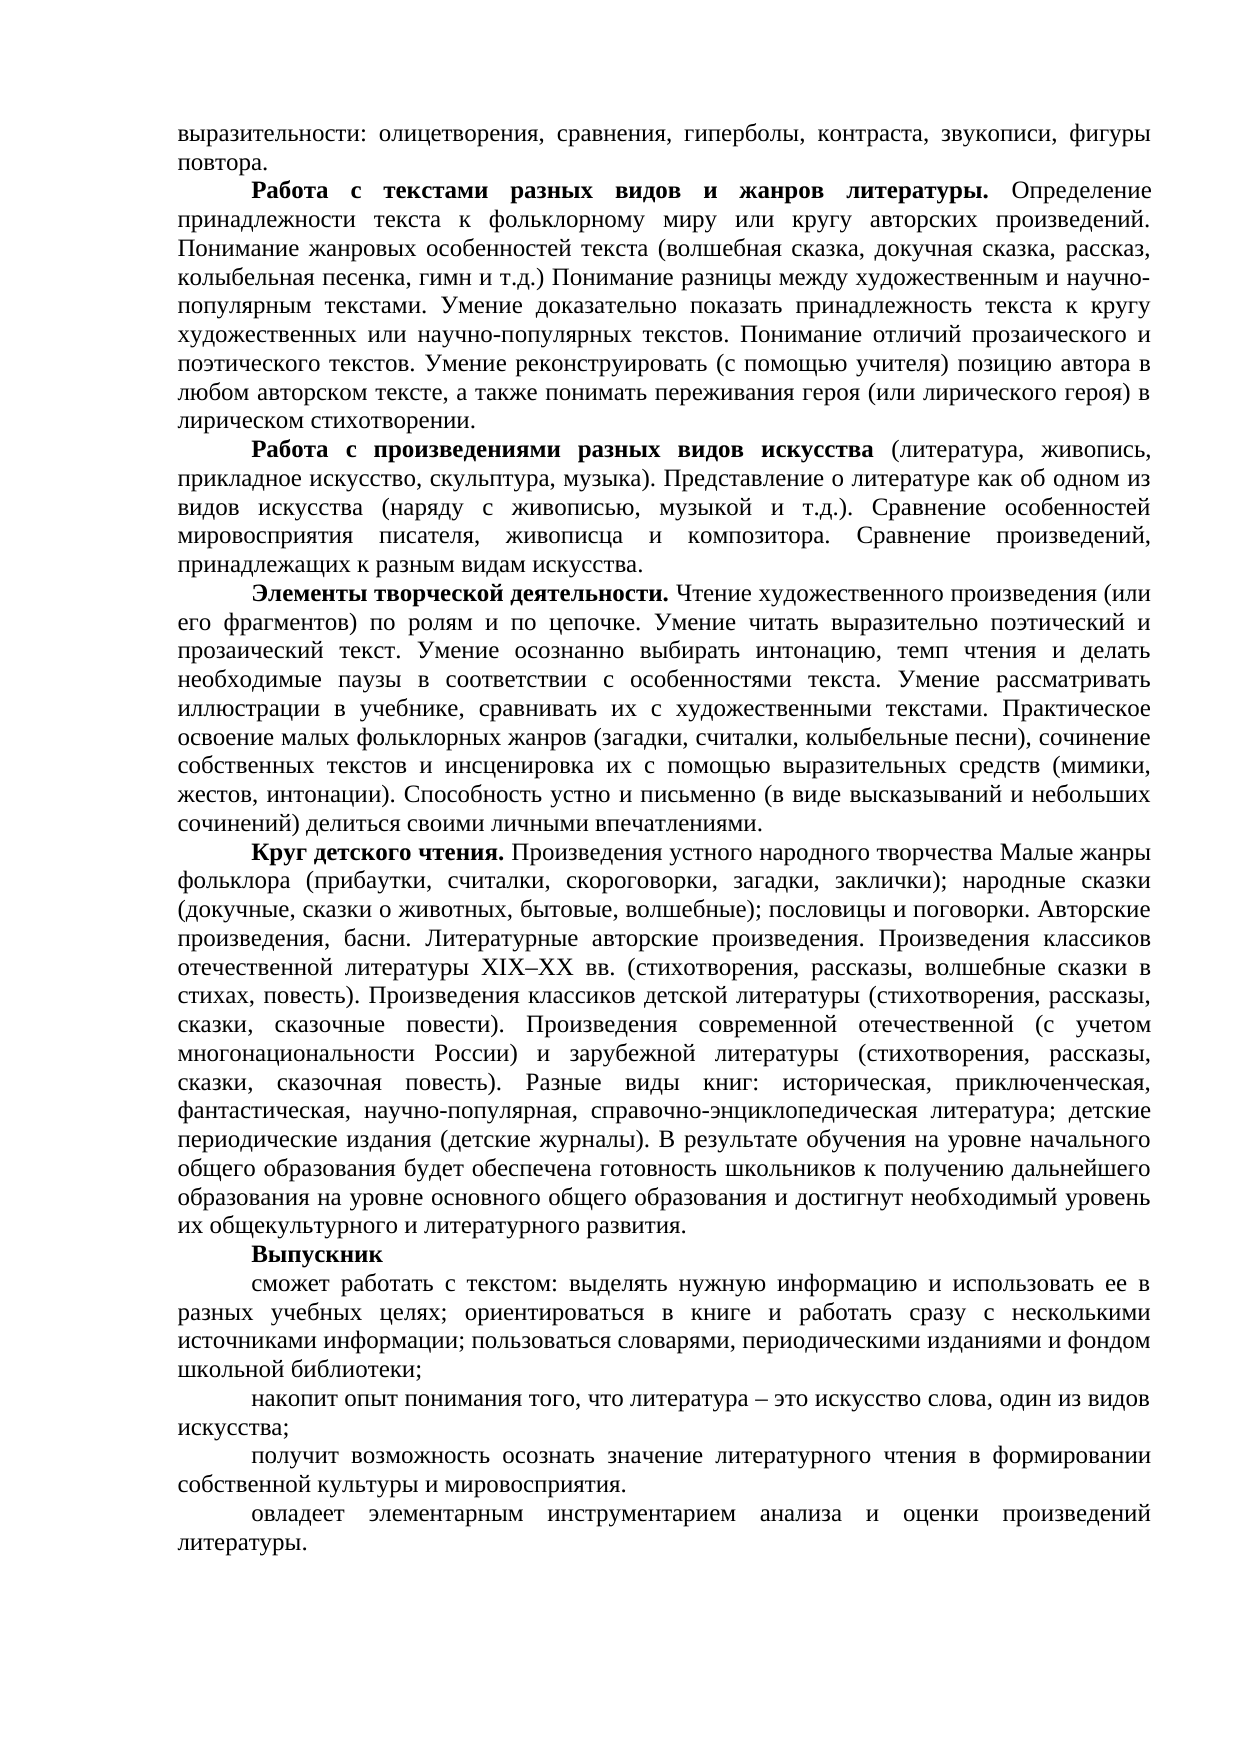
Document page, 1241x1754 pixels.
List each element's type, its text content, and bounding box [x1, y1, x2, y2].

text Работа с текстами разных видов и жанров литературы. Определение принадлежности текста к фольклорному миру или кругу авторских произведений. Понимание жанровых особенностей текста (волшебная сказка, докучная сказка, рассказ, колыбельная песенка, гимн и т.д.) Понимание разницы между художественным и научно-популярным текстами. Умение доказательно показать принадлежность текста к кругу художественных или научно-популярных текстов. Понимание отличий прозаического и поэтического текстов. Умение реконструировать (с помощью учителя) позицию автора в любом авторском тексте, а также понимать переживания героя (или лирического героя) в лирическом стихотворении. [177, 176, 1152, 434]
text накопит опыт понимания того, что литература – это искусство слова, один из видов искусства; [177, 1383, 1152, 1441]
text Выпускник [177, 1239, 1152, 1268]
text Круг детского чтения. Произведения устного народного творчества Малые жанры фольклора (прибаутки, считалки, скороговорки, загадки, заклички); народные сказки (докучные, сказки о животных, бытовые, волшебные); пословицы и поговорки. Авторские произведения, басни. Литературные авторские произведения. Произведения классиков отечественной литературы XIX–XX вв. (стихотворения, рассказы, волшебные сказки в стихах, повесть). Произведения классиков детской литературы (стихотворения, рассказы, сказки, сказочные повести). Произведения современной отечественной (с учетом многонациональности России) и зарубежной литературы (стихотворения, рассказы, сказки, сказочная повесть). Разные виды книг: историческая, приключенческая, фантастическая, научно-популярная, справочно-энциклопедическая литература; детские периодические издания (детские журналы). В результате обучения на уровне начального общего образования будет обеспечена готовность школьников к получению дальнейшего образования на уровне основного общего образования и достигнут необходимый уровень их общекультурного и литературного развития. [177, 837, 1152, 1239]
text овладеет элементарным инструментарием анализа и оценки произведений литературы. [177, 1498, 1152, 1556]
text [177, 118, 1152, 176]
text сможет работать с текстом: выделять нужную информацию и использовать ее в разных учебных целях; ориентироваться в книге и работать сразу с несколькими источниками информации; пользоваться словарями, периодическими изданиями и фондом школьной библиотеки; [177, 1268, 1152, 1383]
text Элементы творческой деятельности. Чтение художественного произведения (или его фрагментов) по ролям и по цепочке. Умение читать выразительно поэтический и прозаический текст. Умение осознанно выбирать интонацию, темп чтения и делать необходимые паузы в соответствии с особенностями текста. Умение рассматривать иллюстрации в учебнике, сравнивать их с художественными текстами. Практическое освоение малых фольклорных жанров (загадки, считалки, колыбельные песни), сочинение собственных текстов и инсценировка их с помощью выразительных средств (мимики, жестов, интонации). Способность устно и письменно (в виде высказываний и небольших сочинений) делиться своими личными впечатлениями. [177, 578, 1152, 837]
text получит возможность осознать значение литературного чтения в формировании собственной культуры и мировосприятия. [177, 1441, 1152, 1498]
text Работа с произведениями разных видов искусства (литература, живопись, прикладное искусство, скульптура, музыка). Представление о литературе как об одном из видов искусства (наряду с живописью, музыкой и т.д.). Сравнение особенностей мировосприятия писателя, живописца и композитора. Сравнение произведений, принадлежащих к разным видам искусства. [177, 434, 1152, 578]
